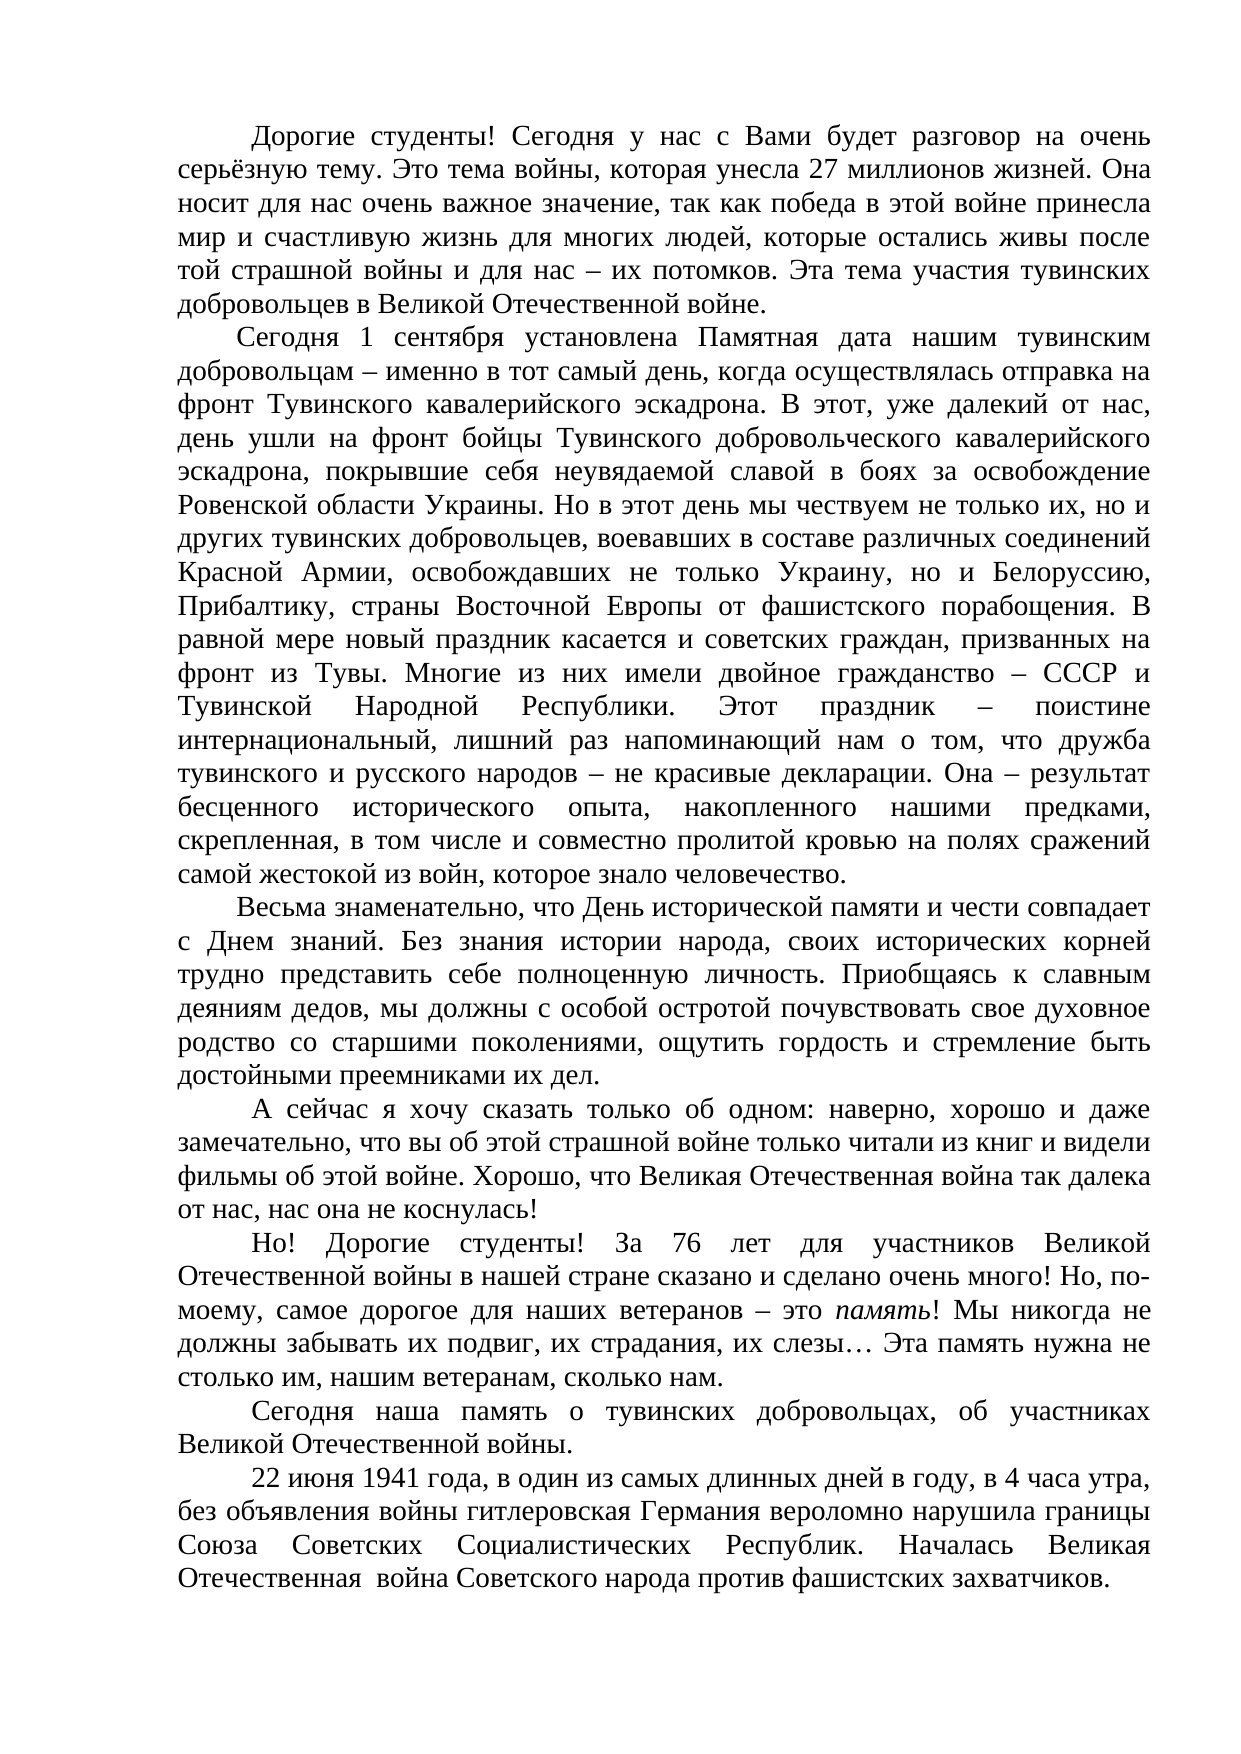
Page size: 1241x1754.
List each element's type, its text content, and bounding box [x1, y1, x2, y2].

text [177, 1510, 1152, 1577]
text Дорогие студенты! Сегодня у нас с Вами будет разговор на очень серьёзную тему. Это тема войны, которая унесла 27 миллионов жизней. Она носит для нас очень важное значение, так как победа в этой войне принесла мир и счастливую жизнь для многих людей, которые остались живы после той страшной войны и для нас – их потомков. Эта тема участия тувинских добровольцев в Великой Отечественной войне. [177, 168, 1152, 370]
text Весьма знаменательно, что День исторической памяти и чести совпадает с Днем знаний. Без знания истории народа, своих исторических корней трудно представить себе полноценную личность. Приобщаясь к славным деяниям дедов, мы должны с особой остротой почувствовать свое духовное родство со старшими поколениями, ощутить гордость и стремление быть достойными преемниками их дел. [177, 940, 1152, 1141]
text А сейчас я хочу сказать только об одном: наверно, хорошо и даже замечательно, что вы об этой страшной войне только читали из книг и видели фильмы об этой войне. Хорошо, что Великая Отечественная война так далека от нас, нас она не коснулась! [177, 1141, 1152, 1275]
text Ход мероприятия [177, 118, 1152, 152]
text Сегодня наша память о тувинских добровольцах, об участниках Великой Отечественной войны. [177, 1443, 1152, 1510]
text Но! Дорогие студенты! За 76 лет для участников Великой Отечественной войны в нашей стране сказано и сделано очень много! Но, по-моему, самое дорогое для наших ветеранов – это память! Мы никогда не должны забывать их подвиг, их страдания, их слезы… Эта память нужна не столько им, нашим ветеранам, сколько нам. [177, 1275, 1152, 1443]
text Сегодня 1 сентября установлена Памятная дата нашим тувинским добровольцам – именно в тот самый день, когда осуществлялась отправка на фронт Тувинского кавалерийского эскадрона. В этот, уже далекий от нас, день ушли на фронт бойцы Тувинского добровольческого кавалерийского эскадрона, покрывшие себя неувядаемой славой в боях за освобождение Ровенской области Украины. Но в этот день мы чествуем не только их, но и других тувинских добровольцев, воевавших в составе различных соединений Красной Армии, освобождавших не только Украину, но и Белоруссию, Прибалтику, страны Восточной Европы от фашистского порабощения. В равной мере новый праздник касается и советских граждан, призванных на фронт из Тувы. Многие из них имели двойное гражданство – СССР и Тувинской Народной Республики. Этот праздник – поистине интернациональный, лишний раз напоминающий нам о том, что дружба тувинского и русского народов – не красивые декларации. Она – результат бесценного исторического опыта, накопленного нашими предками, скрепленная, в том числе и совместно пролитой кровью на полях сражений самой жестокой из войн, которое знало человечество. [177, 370, 1152, 940]
